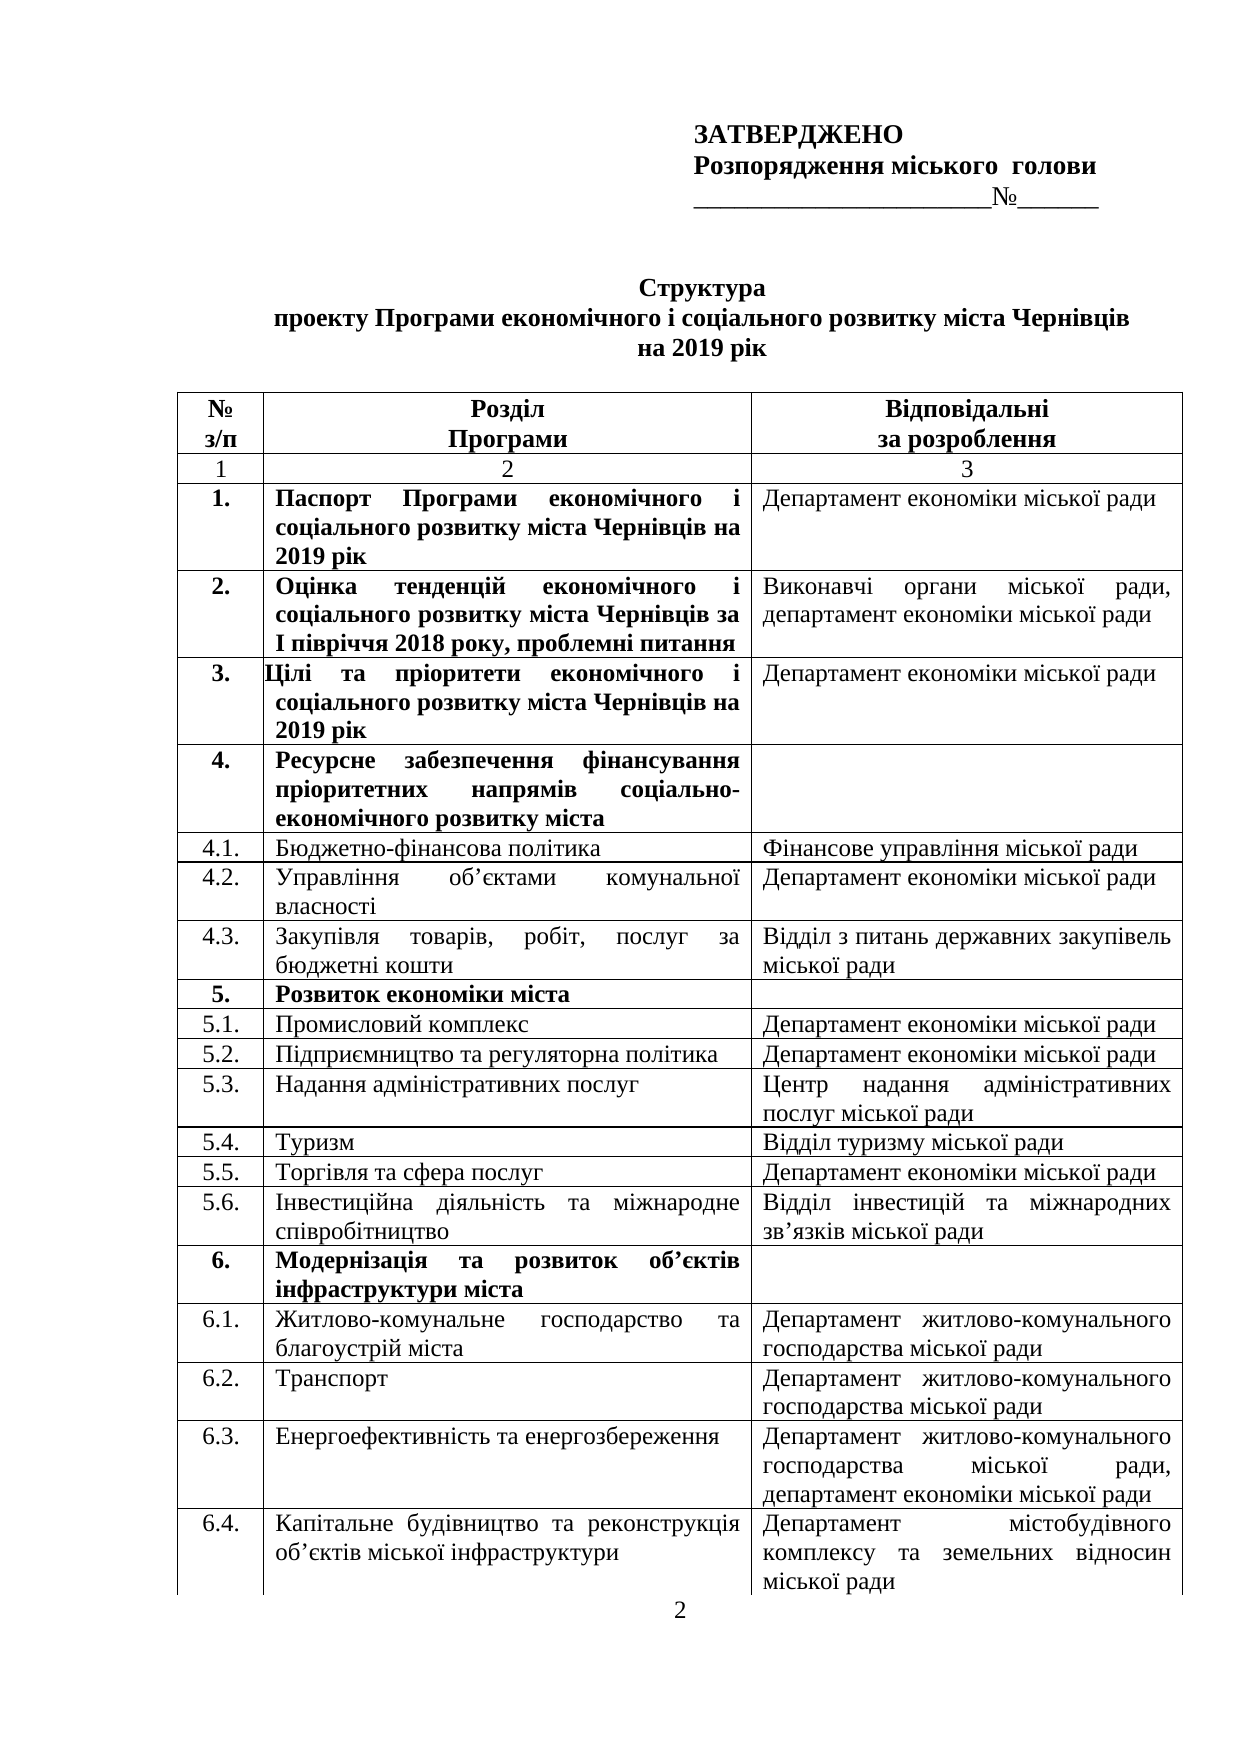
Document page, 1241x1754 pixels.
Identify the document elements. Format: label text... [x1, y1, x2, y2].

table_cell Відділ з питань державних закупівель міської ради [752, 921, 1182, 978]
table_cell 5.1. [178, 1009, 263, 1038]
table_cell Цілі та пріоритети економічного і соціального розвитку міста Чернівців на 2019 рік [264, 658, 751, 744]
table_cell Підприємництво та регуляторна політика [264, 1039, 751, 1068]
table_cell Закупівля товарів, робіт, послуг за бюджетні кошти [264, 921, 751, 978]
table_cell Енергоефективність та енергозбереження [264, 1421, 751, 1507]
table_cell Центр надання адміністративних послуг міської ради [752, 1069, 1182, 1126]
table_cell 3. [178, 658, 263, 744]
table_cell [752, 1509, 1182, 1595]
table_cell Відділ туризму міської ради [752, 1128, 1182, 1156]
table_cell 5.2. [178, 1039, 263, 1068]
table_cell Департамент житлово-комунального господарства міської ради, департамент економіки міської ради [752, 1421, 1182, 1507]
table_cell Управління об’єктами комунальної власності [264, 863, 751, 920]
table_cell Відділ інвестицій та міжнародних зв’язків міської ради [752, 1187, 1182, 1244]
table_cell 2 [178, 1595, 1183, 1623]
text на 2019 рік [177, 332, 1152, 362]
table_cell 5. [178, 980, 263, 1008]
table_cell Оцінка тенденцій економічного і соціального розвитку міста Чернівців за І півріччя 2018 року, проблемні питання [264, 571, 751, 657]
table_cell Паспорт Програми економічного і соціального розвитку міста Чернівців на 2019 рік [264, 484, 751, 570]
table_cell [752, 1246, 1182, 1303]
table_cell [752, 745, 1182, 832]
table_cell Департамент економіки міської ради [752, 1157, 1182, 1186]
table_cell [752, 980, 1182, 1008]
table_cell 4. [178, 745, 263, 832]
table_cell Департамент житлово-комунального господарства міської ради [752, 1363, 1182, 1420]
table_cell Бюджетно-фінансова політика [264, 833, 751, 861]
table_cell Житлово-комунальне господарство та благоустрій міста [264, 1304, 751, 1362]
table_cell 1. [178, 484, 263, 570]
table_cell 6.4. [178, 1509, 263, 1595]
table_cell 5.4. [178, 1128, 263, 1156]
table_cell 3 [752, 454, 1182, 482]
table_cell 2. [178, 571, 263, 657]
table_cell Інвестиційна діяльність та міжнародне співробітництво [264, 1187, 751, 1244]
table_cell Департамент економіки міської ради [752, 658, 1182, 744]
table_cell Ресурсне забезпечення фінансування пріоритетних напрямів соціально-економічного розвитку міста [264, 745, 751, 832]
text ЗАТВЕРДЖЕНО [693, 118, 1152, 149]
table_cell Департамент економіки міської ради [752, 484, 1182, 570]
table_cell Надання адміністративних послуг [264, 1069, 751, 1126]
table_cell 5.6. [178, 1187, 263, 1244]
table_cell Туризм [264, 1128, 751, 1156]
table_cell Розвиток економіки міста [264, 980, 751, 1008]
table_cell Департамент економіки міської ради [752, 1009, 1182, 1038]
table_cell 4.2. [178, 863, 263, 920]
table_cell Виконавчі органи міської ради, департамент економіки міської ради [752, 571, 1182, 657]
table_cell 5.5. [178, 1157, 263, 1186]
table_header Відповідальні за розроблення [752, 393, 1182, 453]
table_cell 6.2. [178, 1363, 263, 1420]
table_cell Департамент економіки міської ради [752, 1039, 1182, 1068]
table_cell Департамент житлово-комунального господарства міської ради [752, 1304, 1182, 1362]
text ______________________№______ [207, 180, 1152, 212]
text Структура [177, 272, 1152, 302]
table_cell Капітальне будівництво та реконструкція об’єктів міської інфраструктури [264, 1509, 751, 1595]
table_cell 5.3. [178, 1069, 263, 1126]
table_cell Модернізація та розвиток об’єктів інфраструктури міста [264, 1246, 751, 1303]
table_cell 6.1. [178, 1304, 263, 1362]
table_header № з/п [178, 393, 263, 453]
table_header Розділ Програми [264, 393, 751, 453]
table_cell 4.3. [178, 921, 263, 978]
table_cell Фінансове управління міської ради [752, 833, 1182, 861]
table_cell 6. [178, 1246, 263, 1303]
table_cell Транспорт [264, 1363, 751, 1420]
table_cell 4.1. [178, 833, 263, 861]
table_cell 6.3. [178, 1421, 263, 1507]
table_cell 1 [178, 454, 263, 482]
text Розпорядження міського голови [207, 149, 1152, 180]
text проекту Програми економічного і соціального розвитку міста Чернівців [177, 302, 1152, 332]
table_cell Департамент економіки міської ради [752, 863, 1182, 920]
table_cell Торгівля та сфера послуг [264, 1157, 751, 1186]
table_cell Промисловий комплекс [264, 1009, 751, 1038]
table_cell 2 [264, 454, 751, 482]
